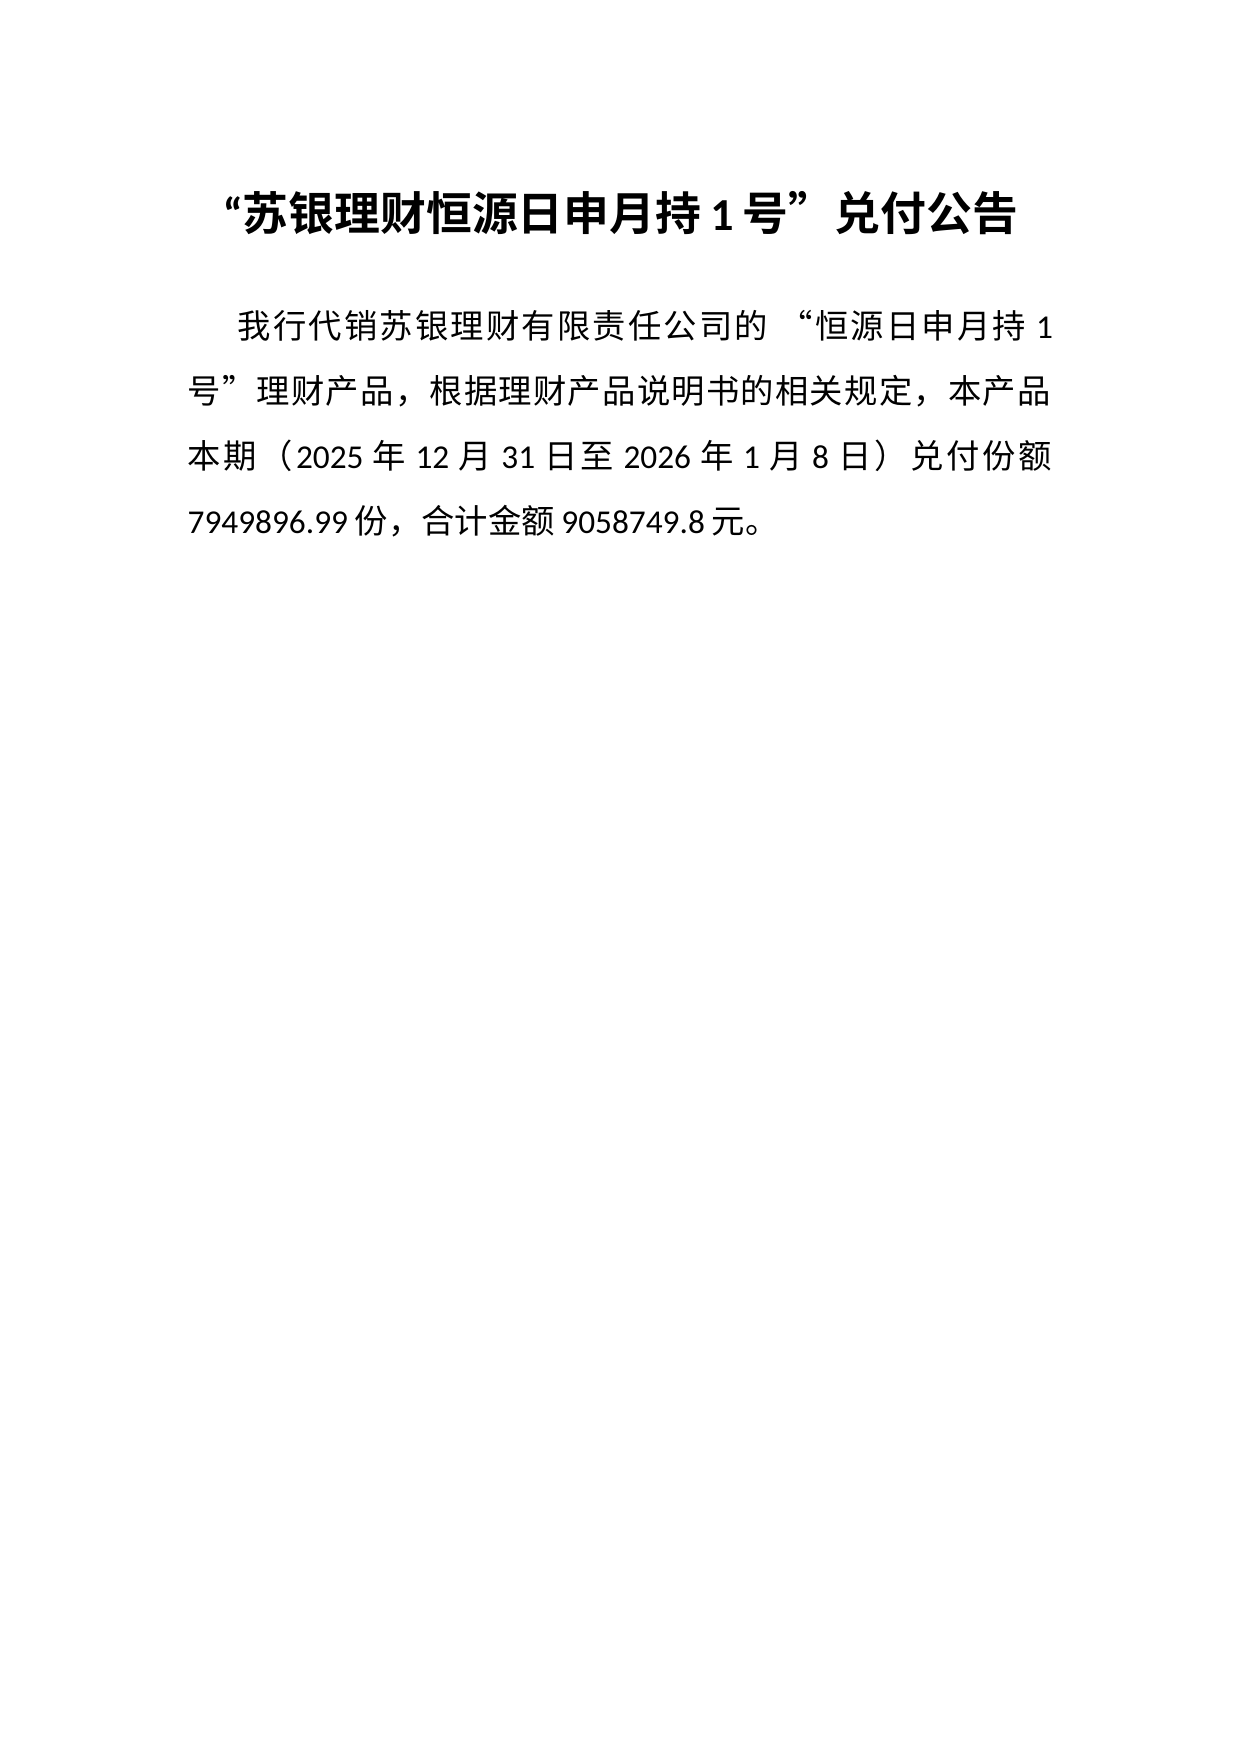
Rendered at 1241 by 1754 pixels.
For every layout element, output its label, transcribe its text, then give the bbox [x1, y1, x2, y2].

text “苏银理财恒源日申月持1号”兑付公告 [187, 162, 1053, 259]
text 我行代销苏银理财有限责任公司的 “恒源日申月持1号”理财产品，根据理财产品说明书的相关规定，本产品本期（2025年12月31日至2026年1月8日）兑付份额7949896.99份，合计金额9058749.8元。 [187, 292, 1053, 552]
